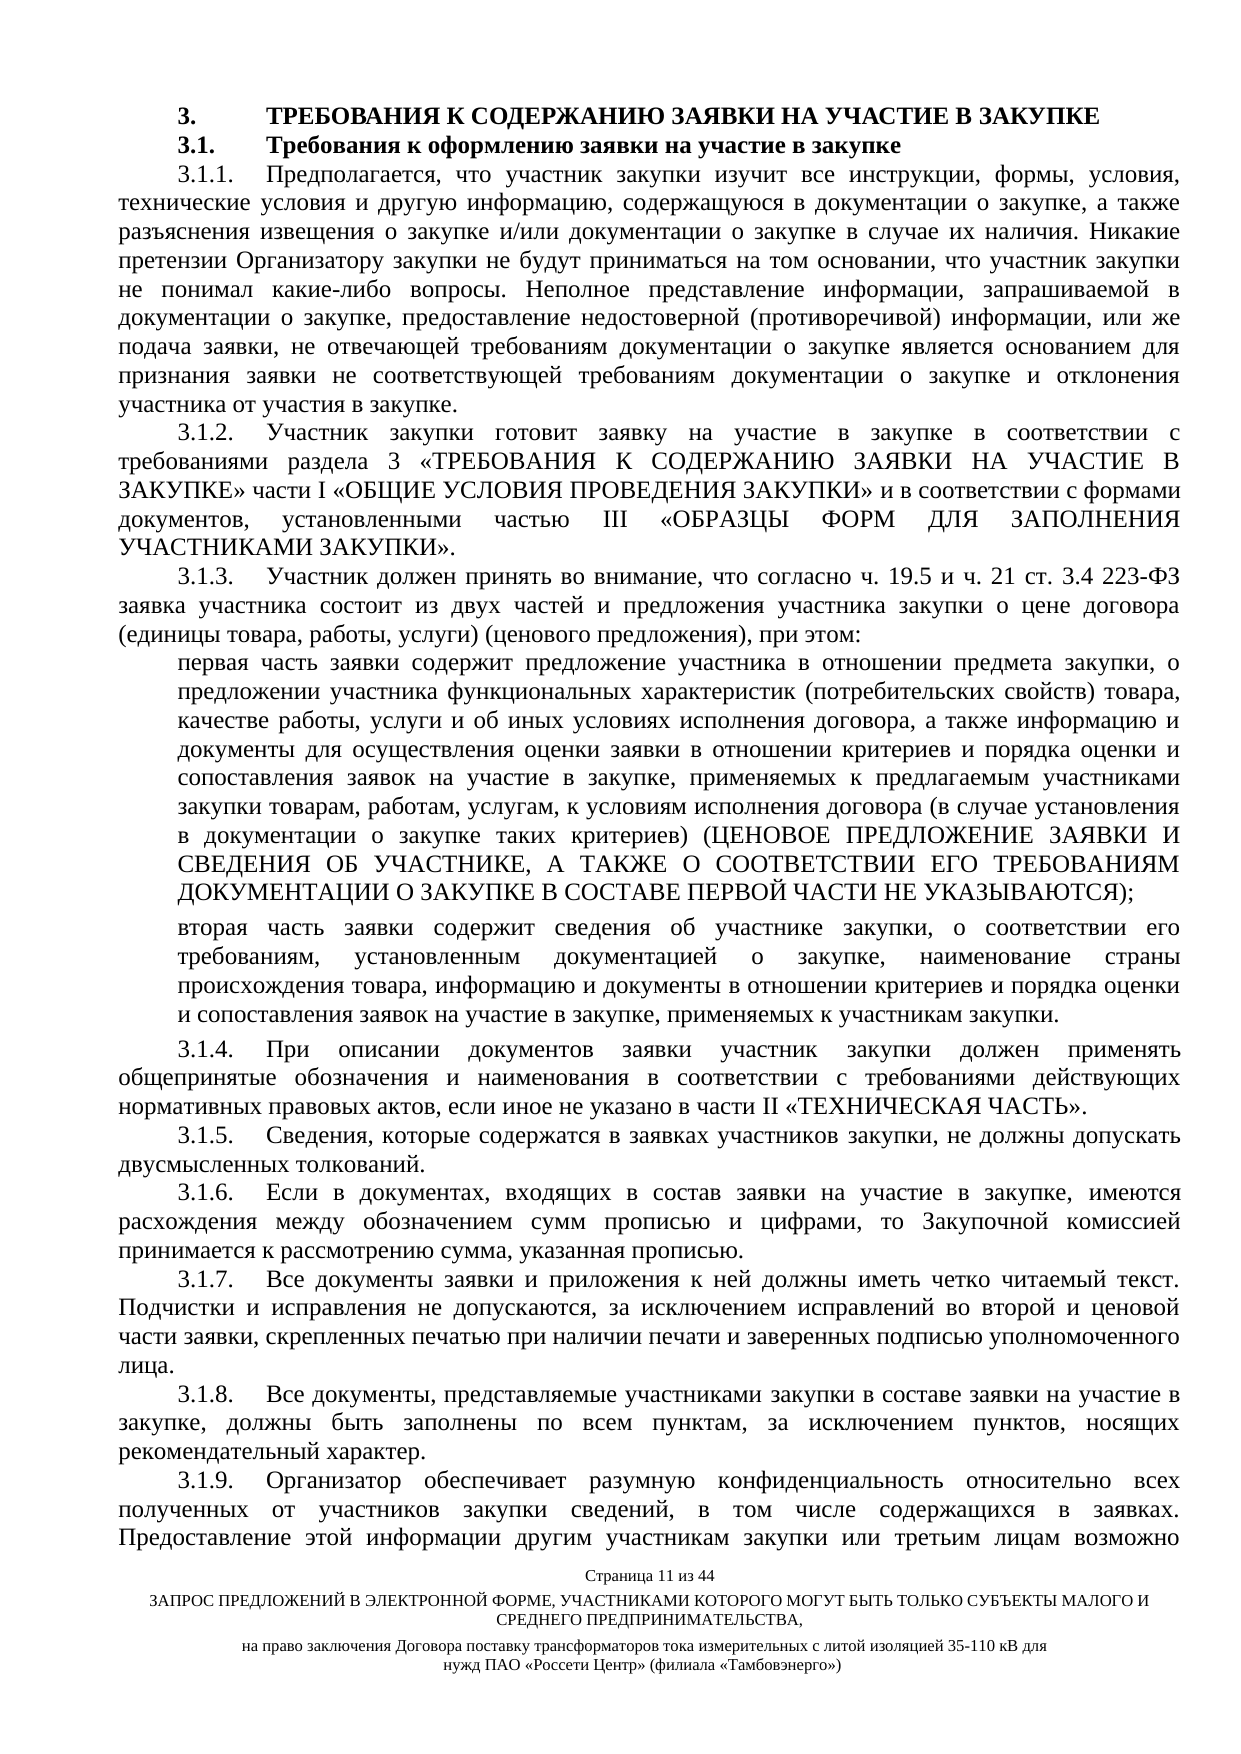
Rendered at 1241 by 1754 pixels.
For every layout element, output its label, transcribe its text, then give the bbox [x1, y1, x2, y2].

text первая часть заявки содержит предложение участника в отношении предмета закупки, о предложении участника функциональных характеристик (потребительских свойств) товара, качестве работы, услуги и об иных условиях исполнения договора, а также информацию и документы для осуществления оценки заявки в отношении критериев и порядка оценки и сопоставления заявок на участие в закупке, применяемых к предлагаемым участниками закупки товарам, работам, услугам, к условиям исполнения договора (в случае установления в документации о закупке таких критериев) (ЦЕНОВОЕ ПРЕДЛОЖЕНИЕ ЗАЯВКИ И СВЕДЕНИЯ ОБ УЧАСТНИКЕ, А ТАКЖЕ О СООТВЕТСТВИИ ЕГО ТРЕБОВАНИЯМ ДОКУМЕНТАЦИИ О ЗАКУПКЕ В СОСТАВЕ ПЕРВОЙ ЧАСТИ НЕ УКАЗЫВАЮТСЯ); [177, 647, 1181, 906]
subtitle При описании документов заявки участник закупки должен применять общепринятые обозначения и наименования в соответствии с требованиями действующих нормативных правовых актов, если иное не указано в части II «ТЕХНИЧЕСКАЯ ЧАСТЬ». [118, 1034, 1181, 1120]
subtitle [118, 1465, 1181, 1551]
subtitle Все документы, представляемые участниками закупки в составе заявки на участие в закупке, должны быть заполнены по всем пунктам, за исключением пунктов, носящих рекомендательный характер. [118, 1379, 1181, 1465]
subtitle Сведения, которые содержатся в заявках участников закупки, не должны допускать двусмысленных толкований. [118, 1120, 1181, 1177]
subtitle Предполагается, что участник закупки изучит все инструкции, формы, условия, технические условия и другую информацию, содержащуюся в документации о закупке, а также разъяснения извещения о закупке и/или документации о закупке в случае их наличия. Никакие претензии Организатору закупки не будут приниматься на том основании, что участник закупки не понимал какие-либо вопросы. Неполное представление информации, запрашиваемой в документации о закупке, предоставление недостоверной (противоречивой) информации, или же подача заявки, не отвечающей требованиям документации о закупке является основанием для признания заявки не соответствующей требованиям документации о закупке и отклонения участника от участия в закупке. [118, 159, 1181, 417]
subtitle Если в документах, входящих в состав заявки на участие в закупке, имеются расхождения между обозначением сумм прописью и цифрами, то Закупочной комиссией принимается к рассмотрению сумма, указанная прописью. [118, 1177, 1181, 1264]
subtitle Требования к оформлению заявки на участие в закупке [118, 130, 1181, 159]
subtitle Все документы заявки и приложения к ней должны иметь четко читаемый текст. Подчистки и исправления не допускаются, за исключением исправлений во второй и ценовой части заявки, скрепленных печатью при наличии печати и заверенных подписью уполномоченного лица. [118, 1264, 1181, 1379]
subtitle ТРЕБОВАНИЯ К СОДЕРЖАНИЮ ЗАЯВКИ НА УЧАСТИЕ В ЗАКУПКЕ [118, 101, 1181, 130]
text вторая часть заявки содержит сведения об участнике закупки, о соответствии его требованиям, установленным документацией о закупке, наименование страны происхождения товара, информацию и документы в отношении критериев и порядка оценки и сопоставления заявок на участие в закупке, применяемых к участникам закупки. [177, 912, 1181, 1027]
subtitle Участник закупки готовит заявку на участие в закупке в соответствии с требованиями раздела 3 «ТРЕБОВАНИЯ К СОДЕРЖАНИЮ ЗАЯВКИ НА УЧАСТИЕ В ЗАКУПКЕ» части I «ОБЩИЕ УСЛОВИЯ ПРОВЕДЕНИЯ ЗАКУПКИ» и в соответствии с формами документов, установленными частью III «ОБРАЗЦЫ ФОРМ ДЛЯ ЗАПОЛНЕНИЯ УЧАСТНИКАМИ ЗАКУПКИ». [118, 417, 1181, 561]
subtitle Участник должен принять во внимание, что согласно ч. 19.5 и ч. 21 ст. 3.4 223-ФЗ заявка участника состоит из двух частей и предложения участника закупки о цене договора (единицы товара, работы, услуги) (ценового предложения), при этом: [118, 561, 1181, 647]
